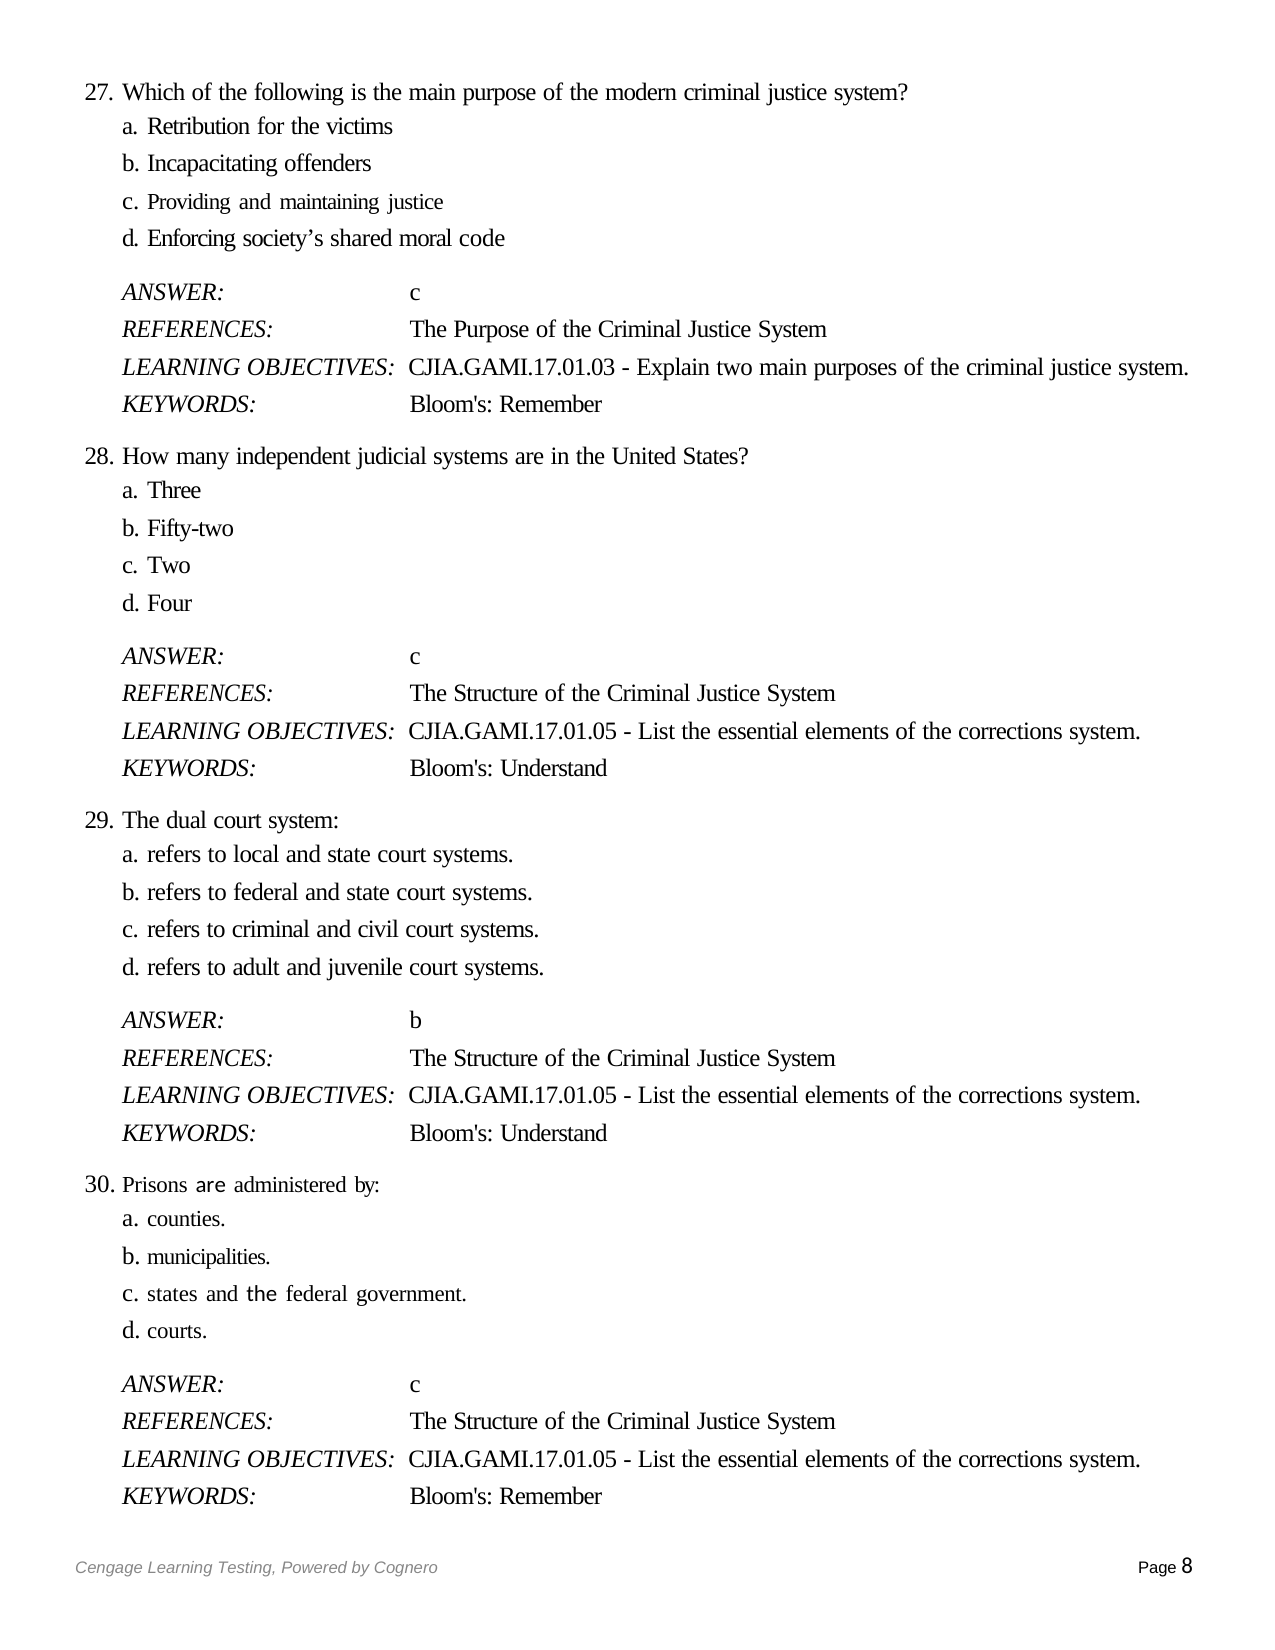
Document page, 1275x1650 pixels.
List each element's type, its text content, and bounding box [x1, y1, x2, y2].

list counties. [122, 1203, 1210, 1232]
list Three [122, 475, 1210, 504]
list courts. [122, 1316, 1210, 1344]
list How many independent judicial systems are in the United States? [84, 441, 1210, 470]
list Retribution for the victims [122, 111, 1210, 140]
text REFERENCES: The Purpose of the Criminal Justice System [122, 314, 1210, 343]
text REFERENCES: The Structure of the Criminal Justice System [122, 678, 1210, 707]
list Two [122, 550, 1210, 579]
text ANSWER: c [122, 277, 1210, 306]
list Which of the following is the main purpose of the modern criminal justice system? [84, 77, 1210, 105]
text KEYWORDS: Bloom's: Remember [122, 389, 1210, 418]
list states and the federal government. [122, 1278, 1210, 1307]
text LEARNING OBJECTIVES: CJIA.GAMI.17.01.05 - List the essential elements of the corrections system. [122, 1080, 1210, 1109]
text KEYWORDS: Bloom's: Understand [122, 753, 1210, 782]
list municipalities. [122, 1241, 1210, 1270]
list Enforcing society’s shared moral code [122, 223, 1210, 252]
list Prisons are administered by: [84, 1169, 1210, 1198]
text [122, 1444, 1210, 1472]
text KEYWORDS: Bloom's: Understand [122, 1118, 1210, 1147]
text REFERENCES: The Structure of the Criminal Justice System [122, 1043, 1210, 1072]
list Fifty-two [122, 513, 1210, 542]
list refers to local and state court systems. [122, 839, 1210, 868]
text LEARNING OBJECTIVES: CJIA.GAMI.17.01.03 - Explain two main purposes of the criminal justice system. [122, 352, 1210, 381]
text ANSWER: c [122, 1369, 1210, 1397]
text ANSWER: c [122, 641, 1210, 670]
list refers to adult and juvenile court systems. [122, 952, 1210, 981]
list Providing and maintaining justice [122, 186, 1210, 215]
list Incapacitating offenders [122, 148, 1210, 177]
list Four [122, 588, 1210, 617]
list refers to criminal and civil court systems. [122, 914, 1210, 943]
text LEARNING OBJECTIVES: CJIA.GAMI.17.01.05 - List the essential elements of the corrections system. [122, 716, 1210, 745]
text ANSWER: b [122, 1005, 1210, 1034]
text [122, 1406, 1210, 1435]
text KEYWORDS: Bloom's: Remember [122, 1481, 1210, 1510]
list refers to federal and state court systems. [122, 877, 1210, 906]
list The dual court system: [84, 805, 1210, 834]
